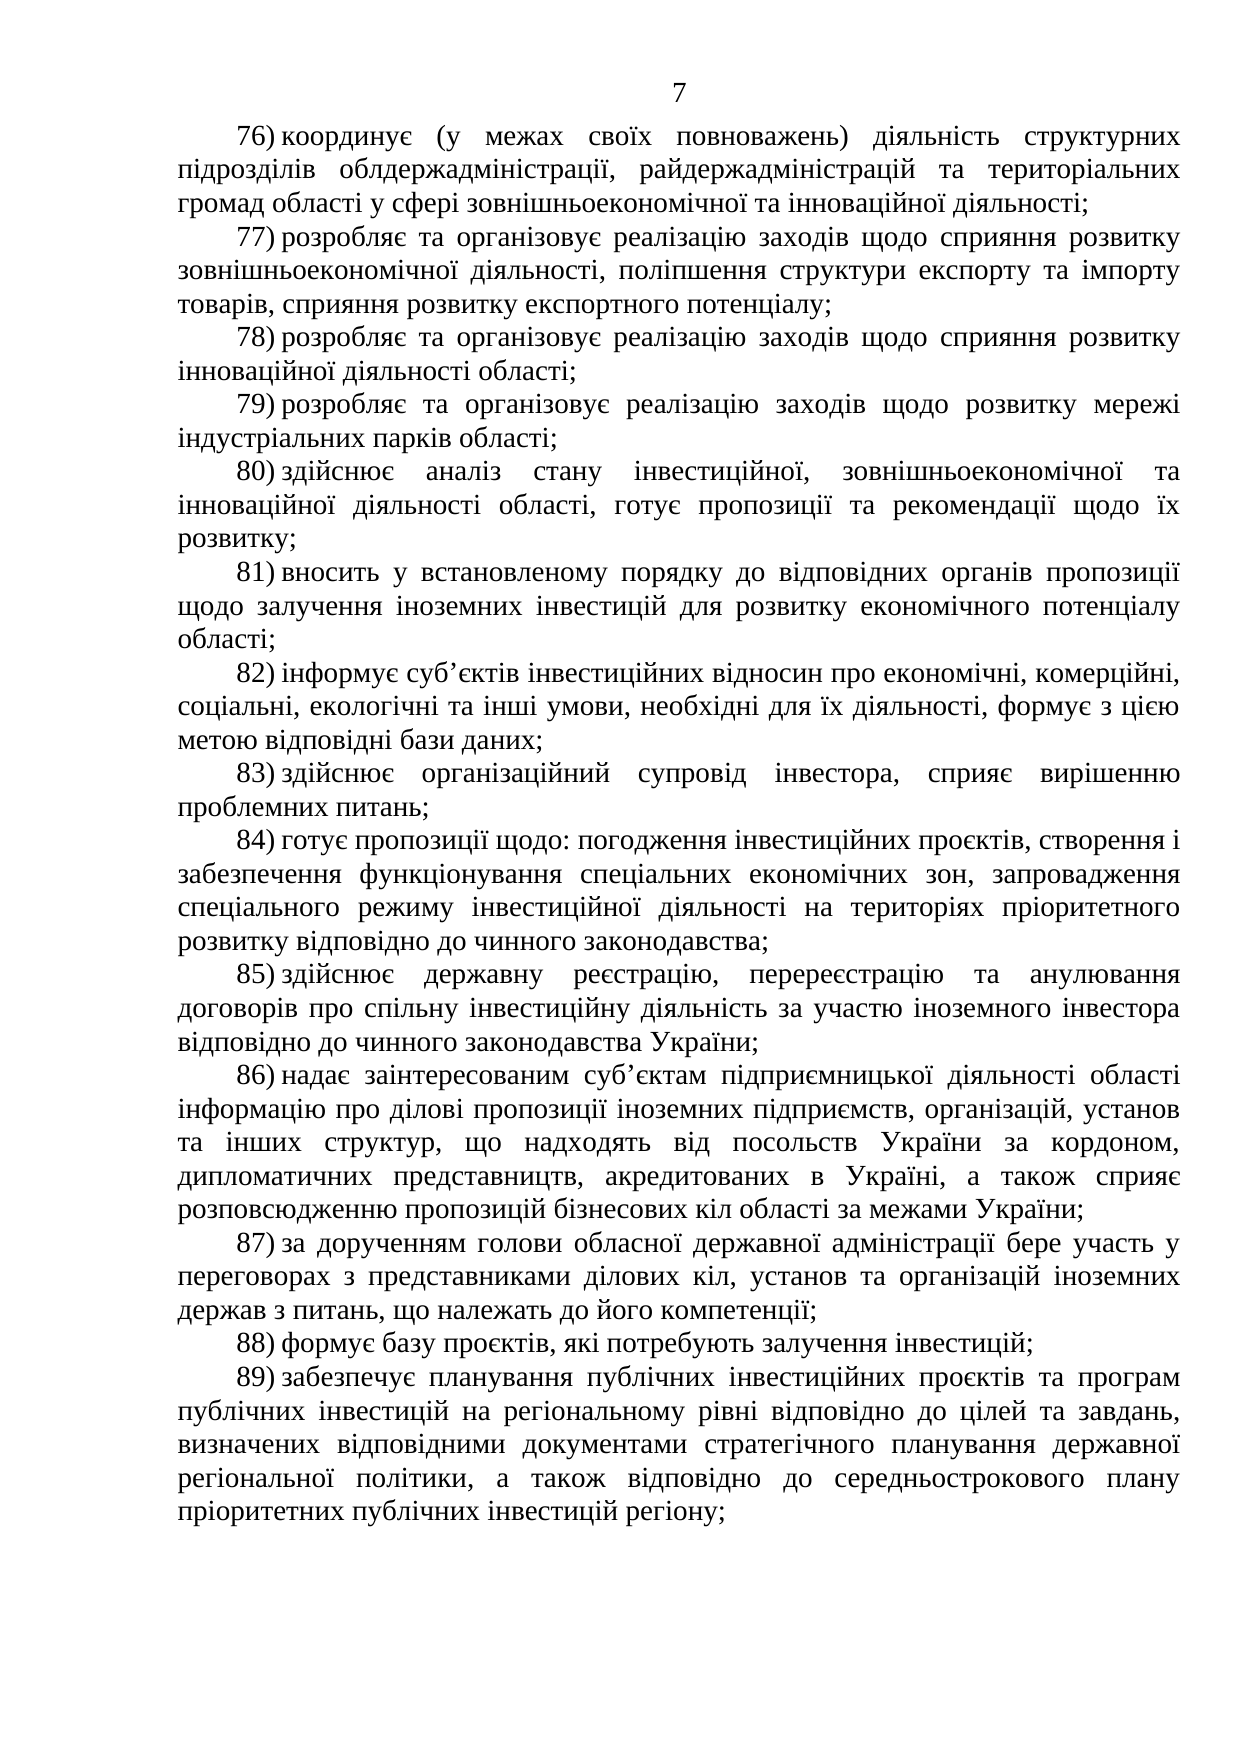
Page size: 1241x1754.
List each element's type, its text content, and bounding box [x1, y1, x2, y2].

list здійснює державну реєстрацію, перереєстрацію та анулювання договорів про спільну інвестиційну діяльність за участю іноземного інвестора відповідно до чинного законодавства України; [177, 957, 1181, 1057]
list надає заінтересованим суб’єктам підприємницької діяльності області інформацію про ділові пропозиції іноземних підприємств, організацій, установ та інших структур, що надходять від посольств України за кордоном, дипломатичних представництв, акредитованих в Україні, а також сприяє розповсюдженню пропозицій бізнесових кіл області за межами України; [177, 1057, 1181, 1225]
list розробляє та організовує реалізацію заходів щодо сприяння розвитку інноваційної діяльності області; [177, 319, 1181, 386]
list розробляє та організовує реалізацію заходів щодо сприяння розвитку зовнішньоекономічної діяльності, поліпшення структури експорту та імпорту товарів, сприяння розвитку експортного потенціалу; [177, 219, 1181, 319]
list здійснює організаційний супровід інвестора, сприяє вирішенню проблемних питань; [177, 755, 1181, 822]
list готує пропозиції щодо: погодження інвестиційних проєктів, створення і забезпечення функціонування спеціальних економічних зон, запровадження спеціального режиму інвестиційної діяльності на територіях пріоритетного розвитку відповідно до чинного законодавства; [177, 822, 1181, 957]
list за дорученням голови обласної державної адміністрації бере участь у переговорах з представниками ділових кіл, установ та організацій іноземних держав з питань, що належать до його компетенції; [177, 1225, 1181, 1326]
list розробляє та організовує реалізацію заходів щодо розвитку мережі індустріальних парків області; [177, 386, 1181, 453]
list вносить у встановленому порядку до відповідних органів пропозиції щодо залучення іноземних інвестицій для розвитку економічного потенціалу області; [177, 554, 1181, 655]
list інформує суб’єктів інвестиційних відносин про економічні, комерційні, соціальні, екологічні та інші умови, необхідні для їх діяльності, формує з цією метою відповідні бази даних; [177, 655, 1181, 755]
list забезпечує планування публічних інвестиційних проєктів та програм публічних інвестицій на регіональному рівні відповідно до цілей та завдань, визначених відповідними документами стратегічного планування державної регіональної політики, а також відповідно до середньострокового плану пріоритетних публічних інвестицій регіону; [177, 1359, 1181, 1527]
list формує базу проєктів, які потребують залучення інвестицій; [177, 1326, 1181, 1359]
list координує (у межах своїх повноважень) діяльність структурних підрозділів облдержадміністрації, райдержадміністрацій та територіальних громад області у сфері зовнішньоекономічної та інноваційної діяльності; [177, 118, 1181, 219]
list здійснює аналіз стану інвестиційної, зовнішньоекономічної та інноваційної діяльності області, готує пропозиції та рекомендації щодо їх розвитку; [177, 453, 1181, 554]
